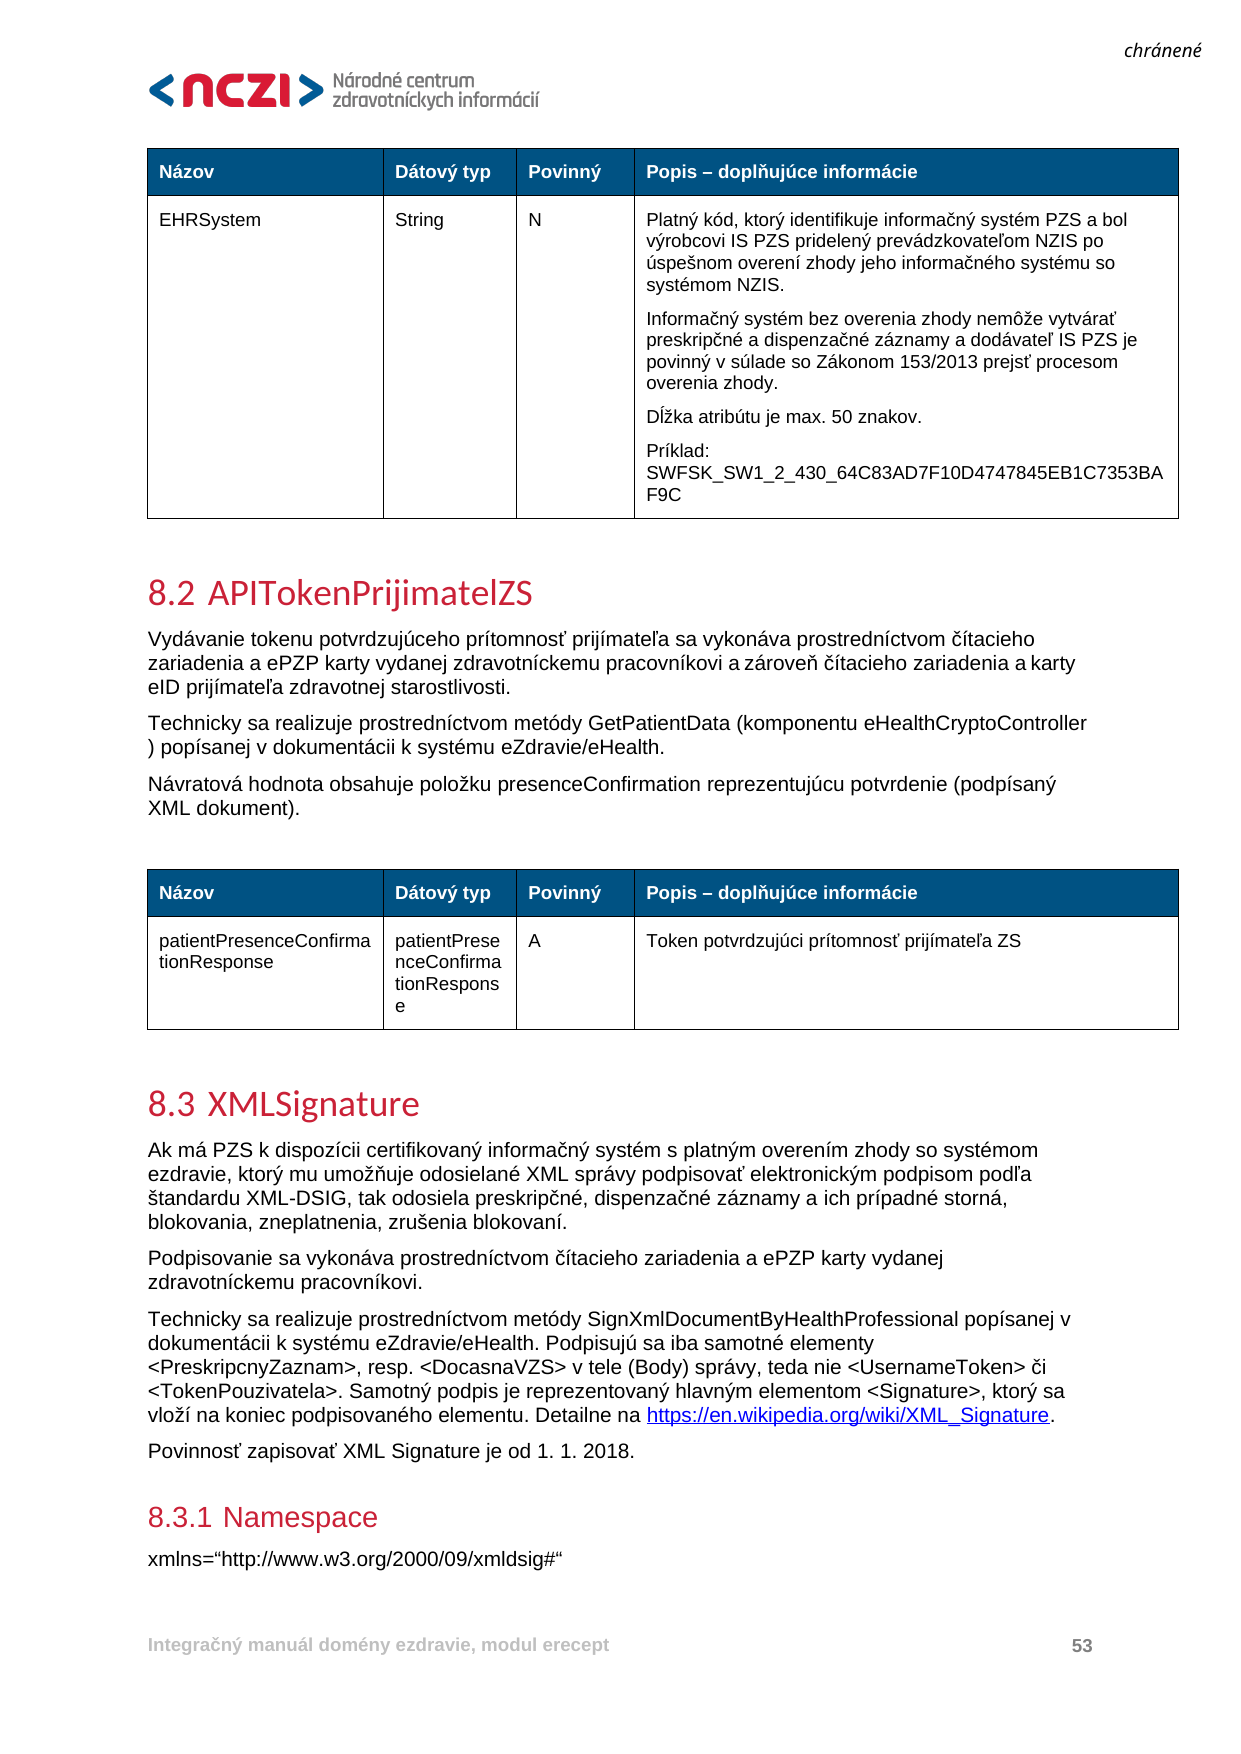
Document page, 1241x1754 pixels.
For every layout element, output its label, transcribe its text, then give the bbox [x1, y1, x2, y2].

table_header Dátový typ [384, 870, 516, 916]
table_cell Token potvrdzujúci prítomnosť prijímateľa ZS [635, 917, 1178, 1028]
text Technicky sa realizuje prostredníctvom metódy SignXmlDocumentByHealthProfessional popísanej v dokumentácii k systému eZdravie/eHealth. Podpisujú sa iba samotné elementy <PreskripcnyZaznam>, resp. <DocasnaVZS> v tele (Body) správy, teda nie <UsernameToken> či <TokenPouzivatela>. Samotný podpis je reprezentovaný hlavným elementom <Signature>, ktorý sa vloží na koniec podpisovaného elementu. Detailne na https://en.wikipedia.org/wiki/XML_Signature. [148, 1307, 1093, 1426]
text XMLSignature [148, 1079, 1093, 1125]
text Namespace [148, 1500, 1093, 1534]
table_header Povinný [517, 870, 634, 916]
table_header Názov [148, 870, 383, 916]
table_cell N [517, 196, 634, 517]
table_cell EHRSystem [148, 196, 383, 517]
table_cell String [384, 196, 516, 517]
table_header Dátový typ [384, 149, 516, 195]
text Ak má PZS k dispozícii certifikovaný informačný systém s platným overením zhody so systémom ezdravie, ktorý mu umožňuje odosielané XML správy podpisovať elektronickým podpisom podľa štandardu XML-DSIG, tak odosiela preskripčné, dispenzačné záznamy a ich prípadné storná, blokovania, zneplatnenia, zrušenia blokovaní. [148, 1138, 1093, 1234]
table_header Popis – doplňujúce informácie [635, 149, 1178, 195]
text APITokenPrijimatelZS [148, 568, 1093, 614]
picture [137, 58, 552, 124]
table_cell patientPresenceConfirmationResponse [148, 917, 383, 1028]
text Návratová hodnota obsahuje položku presenceConfirmation reprezentujúcu potvrdenie (podpísaný XML dokument). [148, 772, 1093, 819]
text Povinnosť zapisovať XML Signature je od 1. 1. 2018. [148, 1439, 1093, 1463]
table_cell A [517, 917, 634, 1028]
text xmlns=“http://www.w3.org/2000/09/xmldsig#“ [148, 1546, 1093, 1570]
table_header Popis – doplňujúce informácie [635, 870, 1178, 916]
table_header Povinný [517, 149, 634, 195]
text Technicky sa realizuje prostredníctvom metódy GetPatientData (komponentu eHealthCryptoController) popísanej v dokumentácii k systému eZdravie/eHealth. [148, 711, 1093, 759]
table_cell patientPresenceConfirmationResponse [384, 917, 516, 1028]
table_header Názov [148, 149, 383, 195]
text Vydávanie tokenu potvrdzujúceho prítomnosť prijímateľa sa vykonáva prostredníctvom čítacieho zariadenia a ePZP karty vydanej zdravotníckemu pracovníkovi a zároveň čítacieho zariadenia a karty eID prijímateľa zdravotnej starostlivosti. [148, 627, 1093, 699]
table_cell Platný kód, ktorý identifikuje informačný systém PZS a bol výrobcovi IS PZS pridelený prevádzkovateľom NZIS po úspešnom overení zhody jeho informačného systému so systémom NZIS. Informačný systém bez overenia zhody nemôže vytvárať preskripčné a dispenzačné záznamy a dodávateľ IS PZS je povinný v súlade so Zákonom 153/2013 prejsť procesom overenia zhody. Dĺžka atribútu je max. 50 znakov. Príklad: SWFSK_SW1_2_430_64C83AD7F10D4747845EB1C7353BAF9C [635, 196, 1178, 517]
text Podpisovanie sa vykonáva prostredníctvom čítacieho zariadenia a ePZP karty vydanej zdravotníckemu pracovníkovi. [148, 1246, 1093, 1294]
